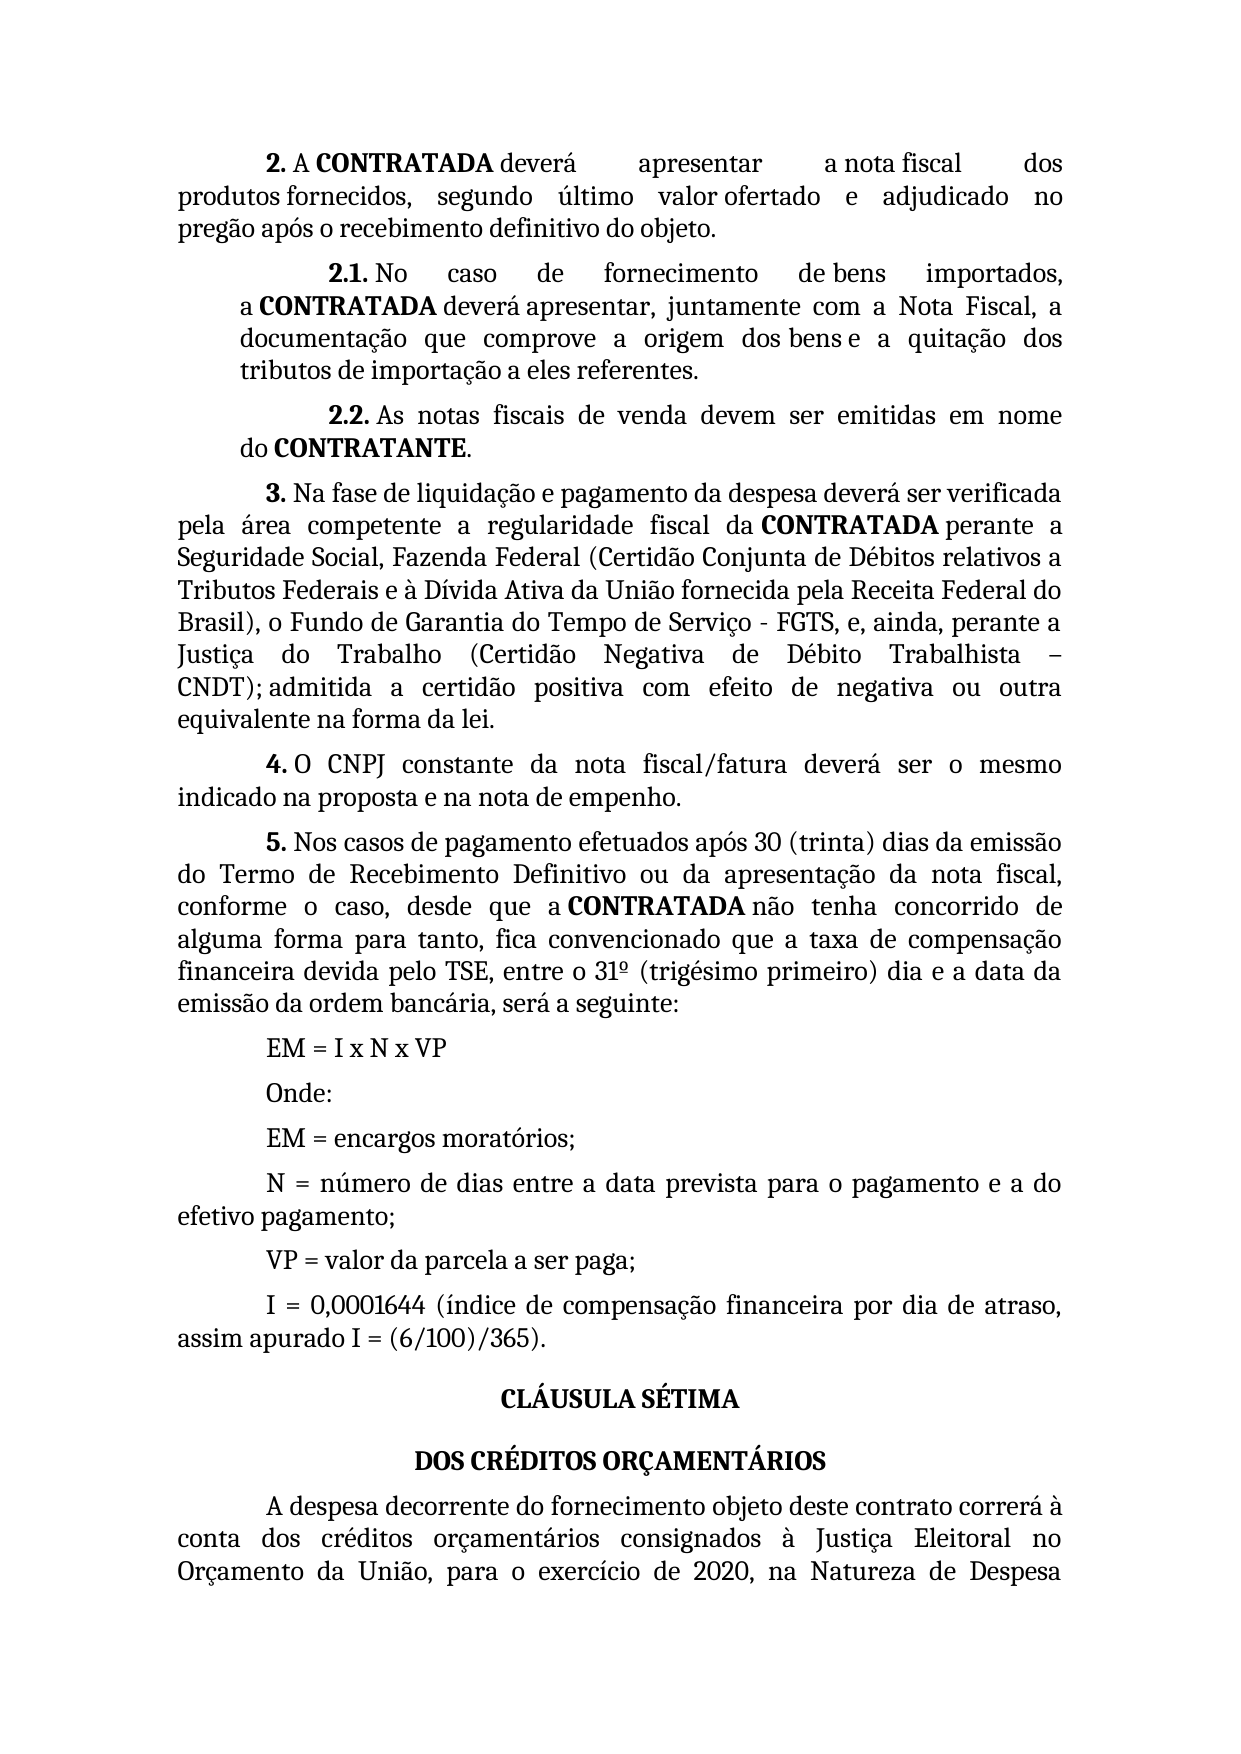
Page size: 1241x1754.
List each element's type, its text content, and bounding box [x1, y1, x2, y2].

text Onde: [177, 1077, 1063, 1110]
text CLÁUSULA SÉTIMA [177, 1383, 1063, 1416]
text 5. Nos casos de pagamento efetuados após 30 (trinta) dias da emissão do Termo de Recebimento Definitivo ou da apresentação da nota fiscal, conforme o caso, desde que a CONTRATADA não tenha concorrido de alguma forma para tanto, fica convencionado que a taxa de compensação financeira devida pelo TSE, entre o 31º (trigésimo primeiro) dia e a data da emissão da ordem bancária, será a seguinte: [177, 826, 1063, 1020]
text 2.2. As notas fiscais de venda devem ser emitidas em nome do CONTRATANTE. [240, 399, 1063, 464]
text I = 0,0001644 (índice de compensação financeira por dia de atraso, assim apurado I = (6/100)/365). [177, 1289, 1063, 1354]
text DOS CRÉDITOS ORÇAMENTÁRIOS [177, 1445, 1063, 1477]
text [177, 1490, 1063, 1587]
text 2.1. No caso de fornecimento de bens importados, a CONTRATADA deverá apresentar, juntamente com a Nota Fiscal, a documentação que comprove a origem dos bens e a quitação dos tributos de importação a eles referentes. [240, 257, 1063, 387]
text N = número de dias entre a data prevista para o pagamento e a do efetivo pagamento; [177, 1167, 1063, 1232]
text VP = valor da parcela a ser paga; [177, 1244, 1063, 1277]
text EM = I x N x VP [177, 1032, 1063, 1065]
text 2. A CONTRATADA deverá apresentar a nota fiscal dos produtos fornecidos, segundo último valor ofertado e adjudicado no pregão após o recebimento definitivo do objeto. [177, 148, 1063, 245]
text EM = encargos moratórios; [177, 1122, 1063, 1155]
text 3. Na fase de liquidação e pagamento da despesa deverá ser verificada pela área competente a regularidade fiscal da CONTRATADA perante a Seguridade Social, Fazenda Federal (Certidão Conjunta de Débitos relativos a Tributos Federais e à Dívida Ativa da União fornecida pela Receita Federal do Brasil), o Fundo de Garantia do Tempo de Serviço - FGTS, e, ainda, perante a Justiça do Trabalho (Certidão Negativa de Débito Trabalhista – CNDT); admitida a certidão positiva com efeito de negativa ou outra equivalente na forma da lei. [177, 477, 1063, 736]
text 4. O CNPJ constante da nota fiscal/fatura deverá ser o mesmo indicado na proposta e na nota de empenho. [177, 748, 1063, 813]
